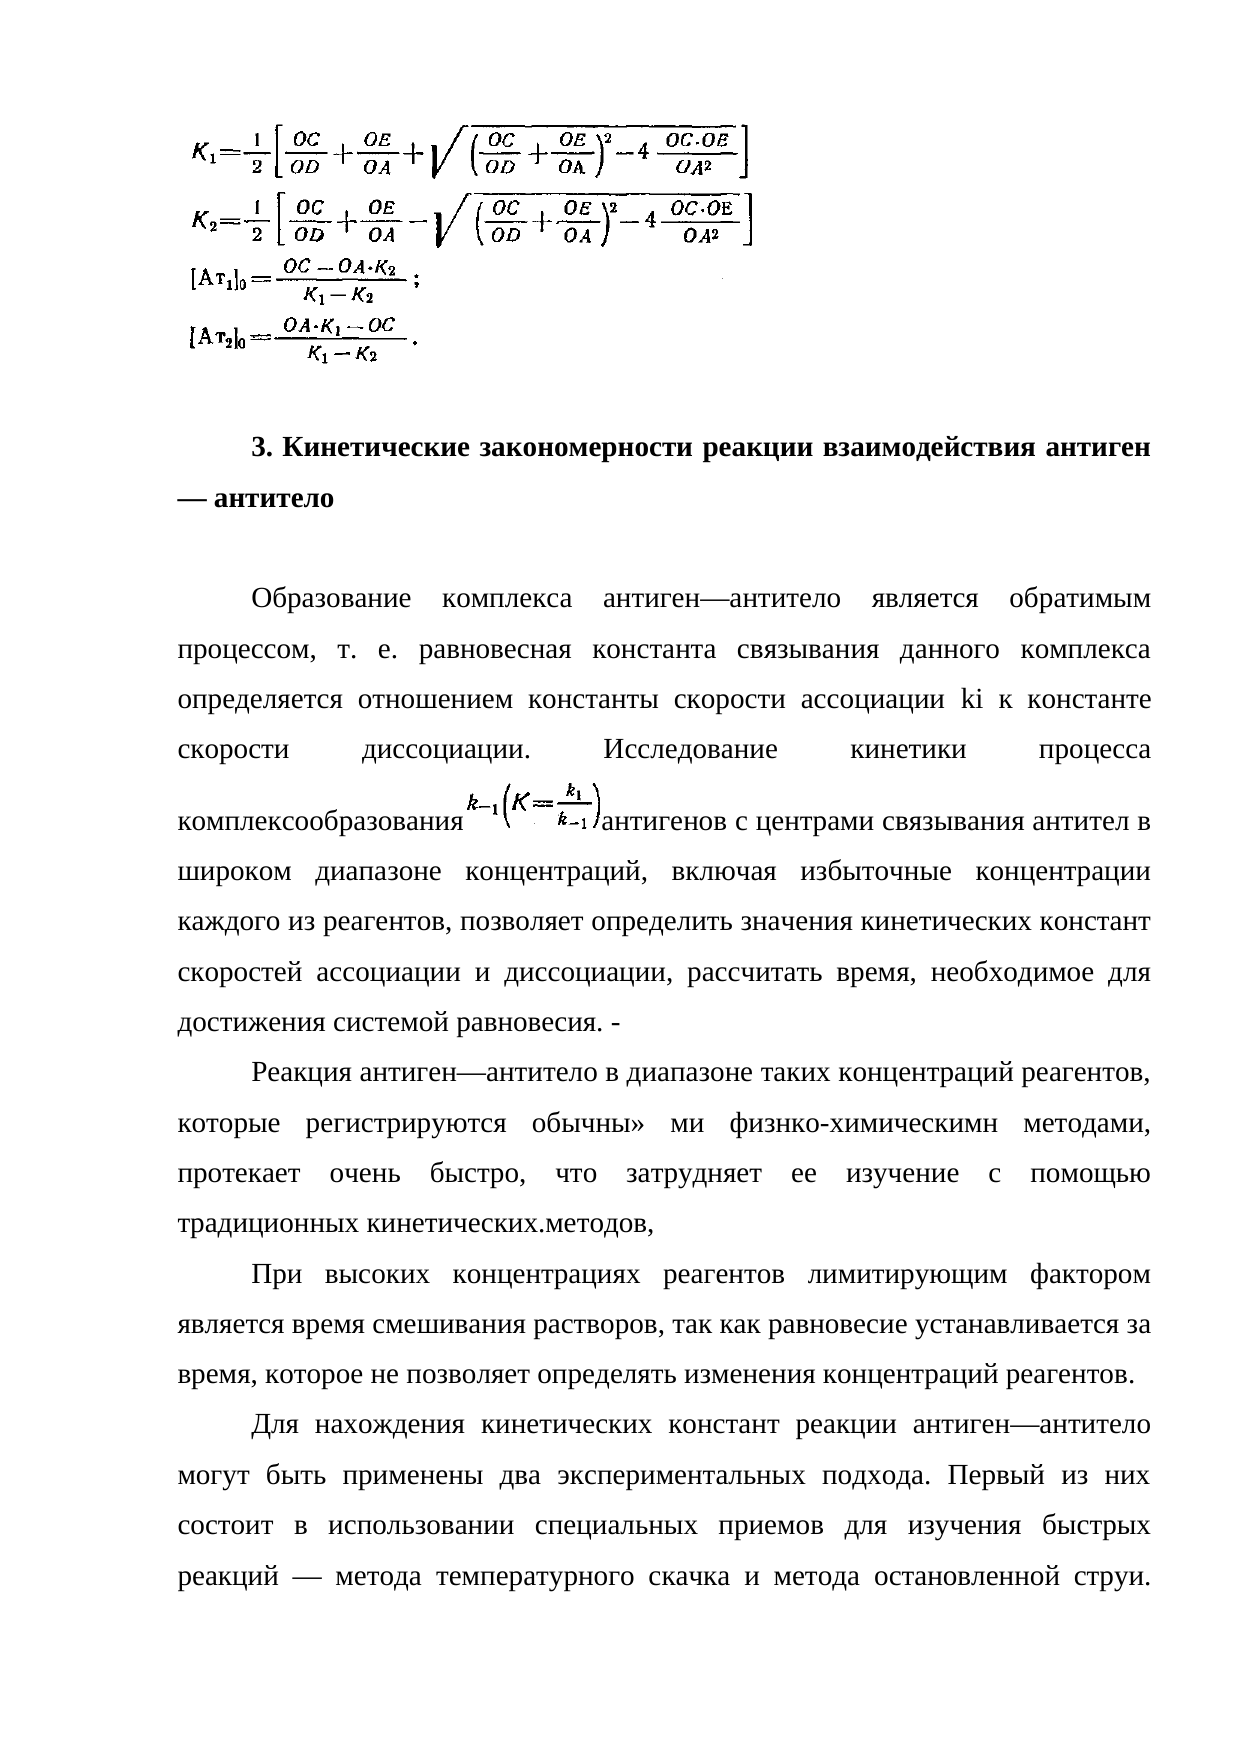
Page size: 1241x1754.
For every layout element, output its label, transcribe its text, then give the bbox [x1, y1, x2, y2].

text Реакция антиген—антитело в диапазоне таких концентраций реагентов, которые регистрируются обычны» ми физнко-химическимн методами, протекает очень быстро, что затрудняет ее изучение с помощью традиционных кинетических.методов, [177, 1054, 1152, 1239]
text Образование комплекса антиген—антитело является обратимым процессом, т. е. равновесная константа связывания данного комплекса определяется отношением константы скорости ассоциации ki к константе скорости диссоциации. Исследование кинетики процесса комплексообразованияантигенов с центрами связывания антител в широком диапазоне концентраций, включая избыточные концентрации каждого из реагентов, позволяет определить значения кинетических констант скоростей ассоциации и диссоциации, рассчитать время, необходимое для достижения системой равновесия. - [177, 580, 1152, 1038]
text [177, 1407, 1152, 1591]
picture [463, 781, 602, 831]
picture [177, 118, 754, 379]
text 3. Кинетические закономерности реакции взаимодействия антиген — антитело [177, 429, 1152, 513]
text При высоких концентрациях реагентов лимитирующим фактором является время смешивания растворов, так как равновесие устанавливается за время, которое не позволяет определять изменения концентраций реагентов. [177, 1256, 1152, 1390]
